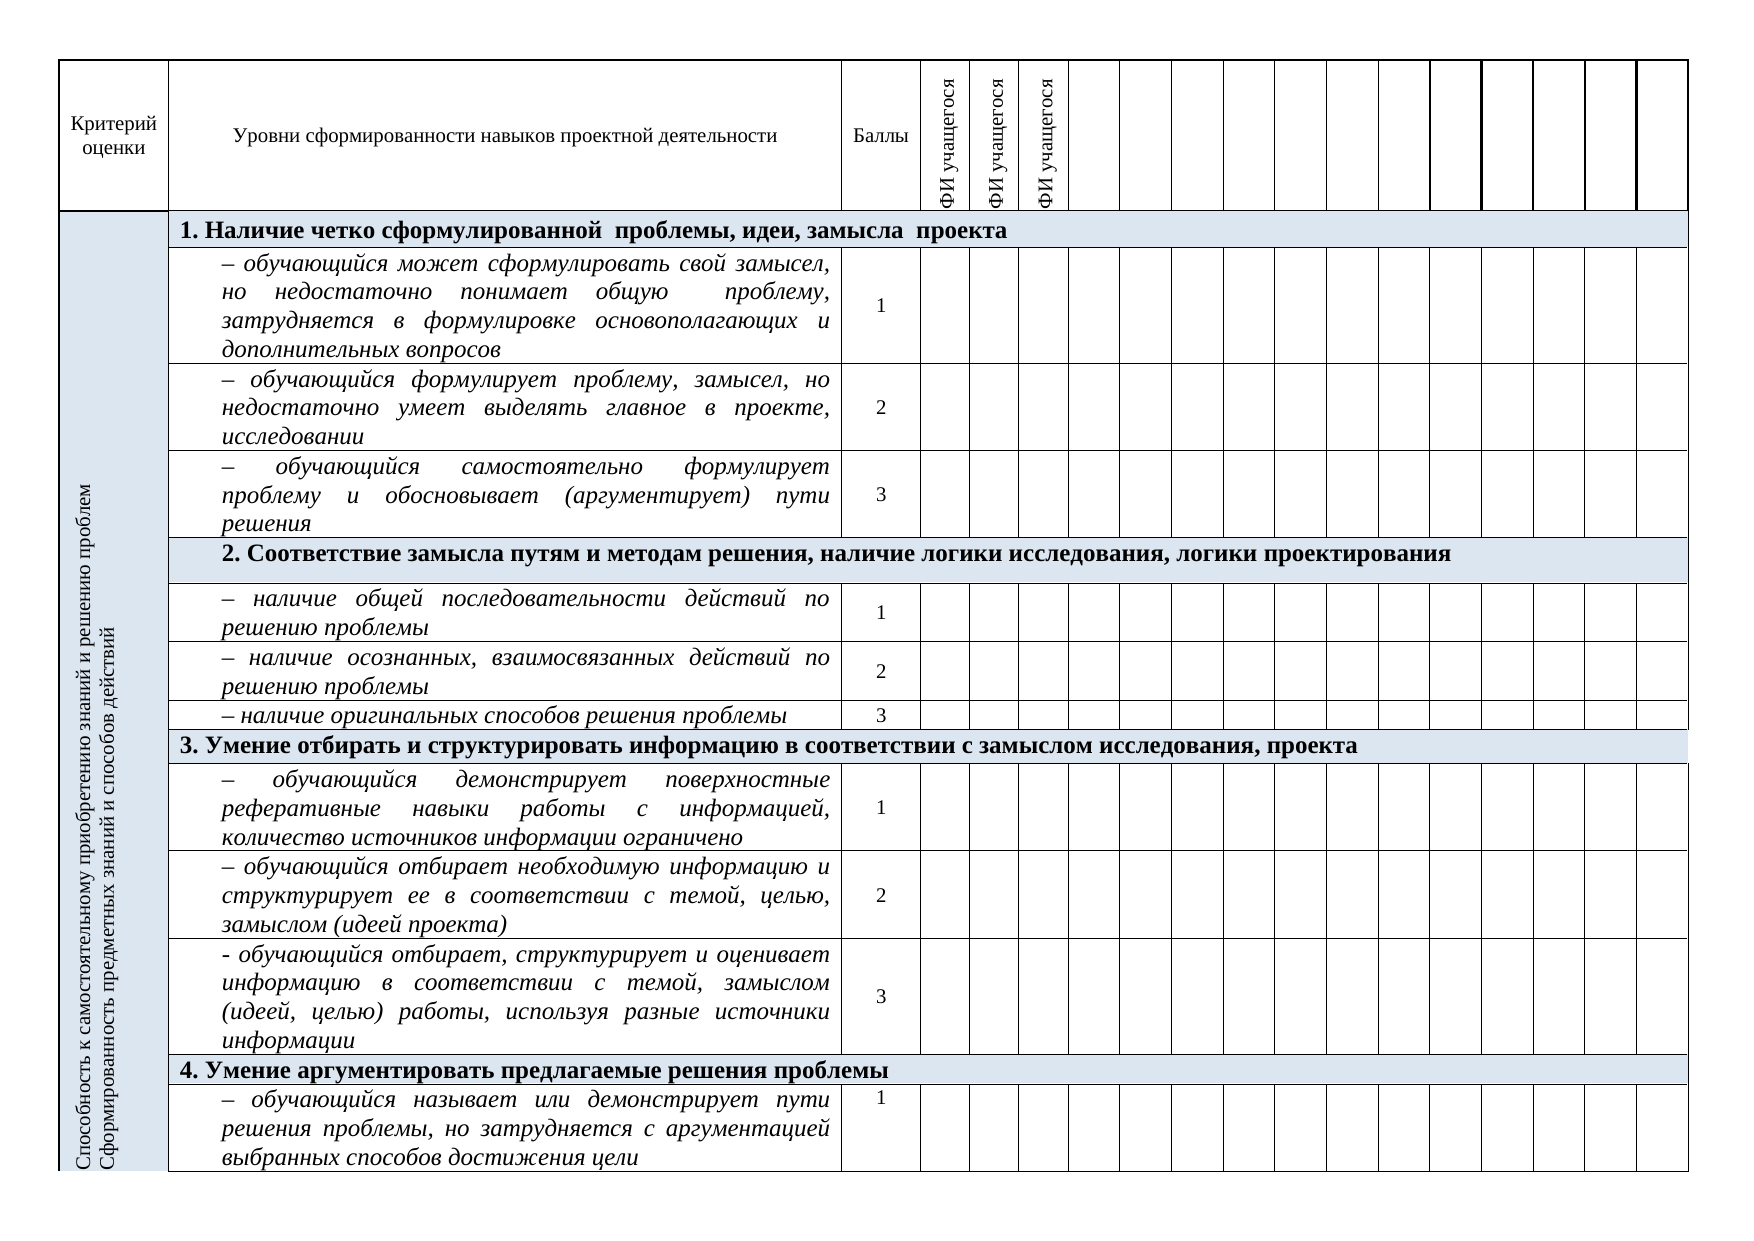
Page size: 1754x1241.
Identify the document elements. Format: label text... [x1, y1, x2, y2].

table_cell [1327, 764, 1378, 850]
table_header ФИ учащегося [970, 61, 1018, 209]
table_cell [1019, 851, 1068, 938]
table_cell [1482, 851, 1533, 938]
table_cell [1120, 584, 1171, 641]
table_cell [1637, 938, 1688, 1054]
table_cell [1379, 364, 1429, 450]
table_cell [1224, 1085, 1274, 1171]
table_cell 1 [842, 1085, 920, 1171]
table_cell [1379, 851, 1429, 938]
table_cell [1482, 364, 1533, 450]
table_cell [1327, 701, 1378, 729]
table_cell [1069, 584, 1119, 641]
table_header [1379, 61, 1429, 209]
table_cell [1637, 247, 1688, 363]
table_cell 2 [842, 851, 920, 938]
table_cell [1534, 1085, 1584, 1171]
table_cell 3 [842, 701, 920, 729]
table_cell 3 [842, 451, 920, 537]
table_cell [1430, 851, 1481, 938]
table_cell [1172, 451, 1223, 537]
table_cell [1637, 450, 1688, 537]
table_cell [970, 584, 1018, 641]
table_cell [1172, 584, 1223, 641]
table_cell [1534, 584, 1584, 641]
table_cell – обучающийся отбирает необходимую информацию и структурирует ее в соответствии с темой, целью, замыслом (идеей проекта) [169, 851, 841, 938]
table_cell [1379, 248, 1429, 363]
table_header [1069, 61, 1119, 209]
table_cell [970, 701, 1018, 729]
table_header ФИ учащегося [1019, 61, 1068, 209]
table_cell – обучающийся демонстрирует поверхностные реферативные навыки работы с информацией, количество источников информации ограничено [169, 764, 841, 850]
table_cell [1482, 248, 1533, 363]
table_header Критерий оценки [60, 61, 168, 209]
table_cell [970, 364, 1018, 450]
table_cell [1019, 701, 1068, 729]
table_cell [1224, 939, 1274, 1054]
table_cell [1275, 642, 1326, 699]
table_cell [1327, 451, 1378, 537]
table_cell 1 [842, 248, 920, 363]
table_cell [1120, 851, 1171, 938]
table_cell [1019, 584, 1068, 641]
table_cell [1534, 364, 1584, 450]
table_cell [921, 642, 969, 699]
table_cell [1172, 939, 1223, 1054]
table_header ФИ учащегося [921, 61, 969, 209]
table_cell [970, 451, 1018, 537]
table_cell [1069, 939, 1119, 1054]
table_cell [1172, 701, 1223, 729]
table_cell [1637, 363, 1688, 450]
table_cell [1585, 939, 1636, 1054]
table_cell [1534, 451, 1584, 537]
table_cell [1019, 248, 1068, 363]
table_cell [1327, 1085, 1378, 1171]
table_cell [1275, 939, 1326, 1054]
table_cell [921, 364, 969, 450]
table_cell 4. Умение аргументировать предлагаемые решения проблемы [169, 1054, 1688, 1083]
table_header [1275, 61, 1326, 209]
table_cell [1275, 764, 1326, 850]
table_cell 2 [842, 642, 920, 699]
table_cell [1534, 248, 1584, 363]
table_cell [921, 764, 969, 850]
table_cell [921, 248, 969, 363]
table_cell [1430, 1085, 1481, 1171]
table_cell [1275, 701, 1326, 729]
table_cell [970, 1085, 1018, 1171]
table_cell [1224, 764, 1274, 850]
table_cell [1120, 248, 1171, 363]
table_cell [1430, 701, 1481, 729]
table_cell [1327, 248, 1378, 363]
table_cell [1224, 248, 1274, 363]
table_cell [1534, 701, 1584, 729]
table_cell 2. Соответствие замысла путям и методам решения, наличие логики исследования, логики проектирования [169, 537, 1688, 582]
table_cell [1224, 584, 1274, 641]
table_cell [1120, 642, 1171, 699]
table_cell [1120, 364, 1171, 450]
table_cell [1379, 584, 1429, 641]
table_cell [970, 642, 1018, 699]
table_cell [1275, 584, 1326, 641]
table_cell – обучающийся называет или демонстрирует пути решения проблемы, но затрудняется с аргументацией выбранных способов достижения цели [169, 1085, 841, 1171]
table_cell [1430, 364, 1481, 450]
table_cell [1534, 939, 1584, 1054]
table_header [1483, 61, 1532, 209]
table_cell – наличие оригинальных способов решения проблемы [169, 701, 841, 729]
table_cell [1637, 641, 1688, 699]
table_cell [1585, 851, 1636, 938]
table_cell [1637, 583, 1688, 641]
table_cell [1019, 451, 1068, 537]
table_cell [1379, 642, 1429, 699]
table_cell 1. Наличие четко сформулированной проблемы, идеи, замысла проекта [169, 211, 1688, 247]
table_cell Способность к самостоятельному приобретению знаний и решению проблем Сформированность предметных знаний и способов действий [60, 212, 168, 1171]
table_cell [1069, 248, 1119, 363]
table_cell [1379, 701, 1429, 729]
table_cell [921, 1085, 969, 1171]
table_cell [1482, 764, 1533, 850]
table_cell 3. Умение отбирать и структурировать информацию в соответствии с замыслом исследования, проекта [169, 729, 1688, 763]
table_cell [1275, 248, 1326, 363]
table_cell [1172, 764, 1223, 850]
table_cell [1585, 642, 1636, 699]
table_cell [1379, 451, 1429, 537]
table_cell – обучающийся формулирует проблему, замысел, но недостаточно умеет выделять главное в проекте, исследовании [169, 364, 841, 450]
table_header Баллы [842, 61, 920, 209]
table_cell [1224, 642, 1274, 699]
table_cell [1327, 584, 1378, 641]
table_header [1586, 61, 1635, 209]
table_header [1172, 61, 1223, 209]
table_cell [1120, 701, 1171, 729]
table_cell [1327, 851, 1378, 938]
table_cell – обучающийся самостоятельно формулирует проблему и обосновывает (аргументирует) пути решения [169, 451, 841, 537]
table_cell [921, 701, 969, 729]
table_cell – наличие общей последовательности действий по решению проблемы [169, 584, 841, 641]
table_cell [1482, 939, 1533, 1054]
table_cell [1019, 642, 1068, 699]
table_header [1120, 61, 1171, 209]
table_cell [1275, 851, 1326, 938]
table_cell [1224, 851, 1274, 938]
table_cell - обучающийся отбирает, структурирует и оценивает информацию в соответствии с темой, замыслом (идеей, целью) работы, используя разные источники информации [169, 939, 841, 1054]
table_cell [1172, 248, 1223, 363]
table_cell [1172, 851, 1223, 938]
table_cell [1534, 851, 1584, 938]
table_cell [1327, 939, 1378, 1054]
table_cell [921, 451, 969, 537]
table_cell 3 [842, 939, 920, 1054]
table_cell [1275, 1085, 1326, 1171]
table_cell [921, 939, 969, 1054]
table_cell [1430, 584, 1481, 641]
table_cell [1172, 364, 1223, 450]
table_header [1327, 61, 1378, 209]
table_cell [1379, 939, 1429, 1054]
table_cell [1430, 248, 1481, 363]
table_cell [1534, 764, 1584, 850]
table_cell [970, 764, 1018, 850]
table_cell [1585, 701, 1636, 729]
table_cell [1172, 1085, 1223, 1171]
table_cell [1585, 364, 1636, 450]
table_cell [970, 851, 1018, 938]
table_cell [1069, 701, 1119, 729]
table_cell [1069, 851, 1119, 938]
table_cell – наличие осознанных, взаимосвязанных действий по решению проблемы [169, 642, 841, 699]
table_header [1534, 61, 1584, 209]
table_cell [1069, 364, 1119, 450]
table_cell 1 [842, 584, 920, 641]
table_cell [1224, 451, 1274, 537]
table_cell [1069, 642, 1119, 699]
table_cell [1224, 364, 1274, 450]
table_cell [1120, 1085, 1171, 1171]
table_cell [1069, 451, 1119, 537]
table_cell [1120, 764, 1171, 850]
table_cell [1585, 451, 1636, 537]
table_cell [1069, 764, 1119, 850]
table_cell [1327, 642, 1378, 699]
table_cell [1019, 939, 1068, 1054]
table_cell [1430, 764, 1481, 850]
table_cell [1430, 451, 1481, 537]
table_cell [1534, 642, 1584, 699]
table_cell [1585, 1085, 1636, 1171]
table_cell [1019, 1085, 1068, 1171]
table_cell [1379, 764, 1429, 850]
table_cell [1069, 1085, 1119, 1171]
table_cell [1275, 451, 1326, 537]
table_cell [1327, 364, 1378, 450]
table_cell – обучающийся может сформулировать свой замысел, но недостаточно понимает общую проблему, затрудняется в формулировке основополагающих и дополнительных вопросов [169, 248, 841, 363]
table_cell [921, 584, 969, 641]
table_header [1431, 61, 1480, 209]
table_cell [1120, 939, 1171, 1054]
table_cell [1585, 764, 1636, 850]
table_cell [970, 248, 1018, 363]
table_cell [1585, 584, 1636, 641]
table_cell [1172, 642, 1223, 699]
table_cell [1019, 364, 1068, 450]
table_cell [1637, 700, 1688, 729]
table_cell 1 [842, 764, 920, 850]
table_header [1638, 61, 1687, 209]
table_cell [1482, 1085, 1533, 1171]
table_cell [1275, 364, 1326, 450]
table_cell [1637, 763, 1688, 850]
table_cell [1019, 764, 1068, 850]
table_cell [1430, 642, 1481, 699]
table_cell [1585, 248, 1636, 363]
table_cell [1482, 642, 1533, 699]
table_cell [1224, 701, 1274, 729]
table_cell [1430, 939, 1481, 1054]
table_cell [1379, 1085, 1429, 1171]
table_cell [1482, 451, 1533, 537]
table_cell 2 [842, 364, 920, 450]
table_header Уровни сформированности навыков проектной деятельности [169, 61, 841, 209]
table_cell [1637, 1084, 1688, 1171]
table_cell [921, 851, 969, 938]
table_cell [1482, 701, 1533, 729]
table_cell [1120, 451, 1171, 537]
table_cell [1637, 850, 1688, 938]
table_cell [1482, 584, 1533, 641]
table_cell [970, 939, 1018, 1054]
table_header [1224, 61, 1274, 209]
